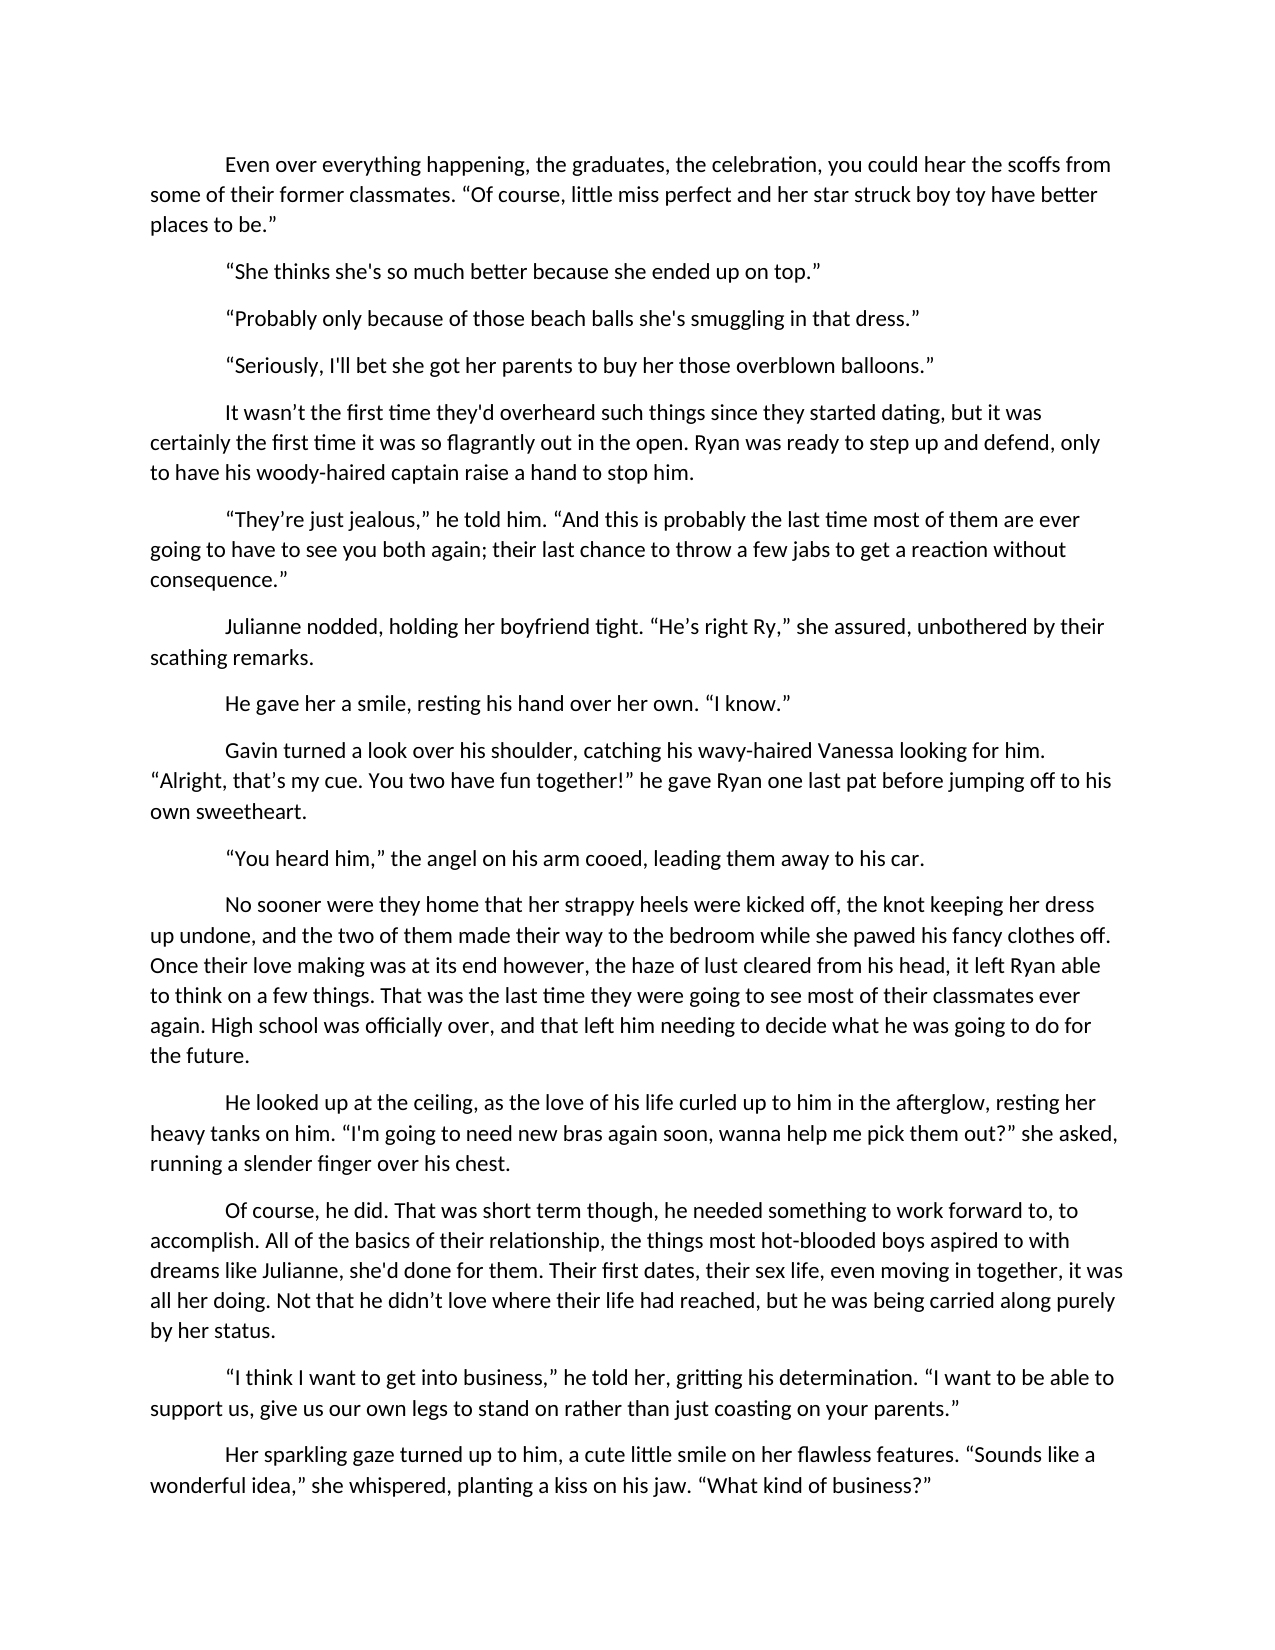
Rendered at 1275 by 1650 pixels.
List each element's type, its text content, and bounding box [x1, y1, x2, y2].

text Her sparkling gaze turned up to him, a cute little smile on her flawless features. “Sounds like a wonderful idea,” she whispered, planting a kiss on his jaw. “What kind of business?” [150, 1441, 1125, 1499]
text It wasn’t the first time they'd overheard such things since they started dating, but it was certainly the first time it was so flagrantly out in the open. Ryan was ready to step up and defend, only to have his woody-haired captain raise a hand to stop him. [150, 398, 1125, 486]
text He looked up at the ceiling, as the love of his life curled up to him in the afterglow, resting her heavy tanks on him. “I'm going to need new bras again soon, wanna help me pick them out?” she asked, running a slender finger over his chest. [150, 1088, 1125, 1177]
text “Probably only because of those beach balls she's smuggling in that dress.” [150, 304, 1125, 332]
text No sooner were they home that her strappy heels were kicked off, the knot keeping her dress up undone, and the two of them made their way to the bedroom while she pawed his fancy clothes off. Once their love making was at its end however, the haze of lust cleared from his head, it left Ryan able to think on a few things. That was the last time they were going to see most of their classmates ever again. High school was officially over, and that left him needing to decide what he was going to do for the future. [150, 891, 1125, 1070]
text “I think I want to get into business,” he told her, gritting his determination. “I want to be able to support us, give us our own legs to stand on rather than just coasting on your parents.” [150, 1363, 1125, 1422]
text He gave her a smile, resting his hand over her own. “I know.” [150, 689, 1125, 718]
text “You heard him,” the angel on his arm cooed, leading them away to his car. [150, 844, 1125, 872]
text “They’re just jealous,” he told him. “And this is probably the last time most of them are ever going to have to see you both again; their last chance to throw a few jabs to get a reaction without consequence.” [150, 505, 1125, 594]
text Of course, he did. That was short term though, he needed something to work forward to, to accomplish. All of the basics of their relationship, the things most hot-blooded boys aspired to with dreams like Julianne, she'd done for them. Their first dates, their sex life, even moving in together, it was all her doing. Not that he didn’t love where their life had reached, but he was being carried along purely by her status. [150, 1196, 1125, 1345]
text Even over everything happening, the graduates, the celebration, you could hear the scoffs from some of their former classmates. “Of course, little miss perfect and her star struck boy toy have better places to be.” [150, 150, 1125, 238]
text Gavin turned a look over his shoulder, catching his wavy-haired Vanessa looking for him. “Alright, that’s my cue. You two have fun together!” he gave Ryan one last pat before jumping off to his own sweetheart. [150, 736, 1125, 825]
text “Seriously, I'll bet she got her parents to buy her those overblown balloons.” [150, 351, 1125, 379]
text “She thinks she's so much better because she ended up on top.” [150, 257, 1125, 285]
text Julianne nodded, holding her boyfriend tight. “He’s right Ry,” she assured, unbothered by their scathing remarks. [150, 612, 1125, 671]
